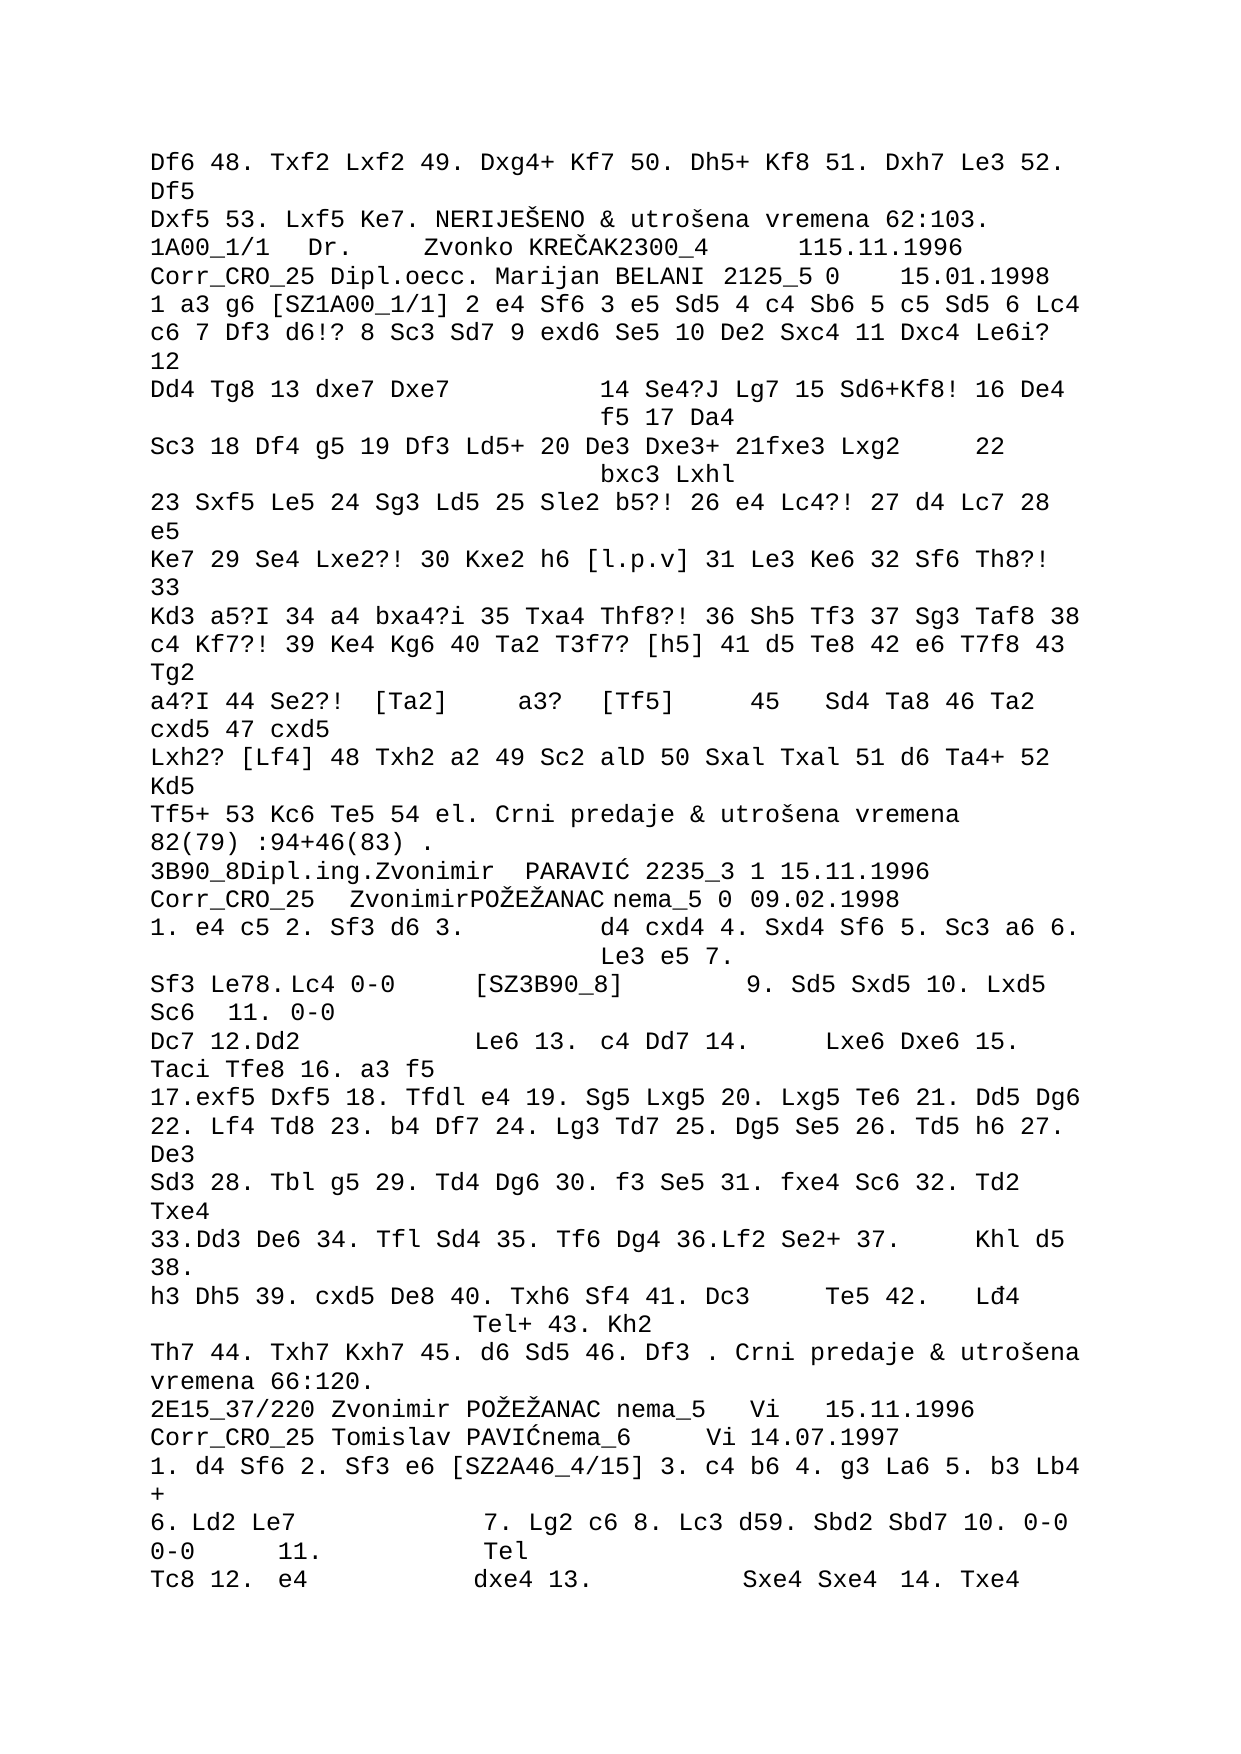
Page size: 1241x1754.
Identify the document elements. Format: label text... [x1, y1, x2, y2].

text Corr_CRO_25 Zvonimir POŽEŽANAC nema_5 0 09.02.1998 [150, 887, 1090, 915]
text Lxh2? [Lf4] 48 Txh2 a2 49 Sc2 alD 50 Sxal Txal 51 d6 Ta4+ 52 Kd5 Tf5+ 53 Kc6 Te5 54 el. Crni predaje & utrošena vremena 82(79) :94+46(83) . [150, 745, 1090, 858]
text 1A00_1/1 Dr. Zvonko KREČAK 2300_4 1 15.11.1996 [150, 235, 1090, 263]
text Sc3 18 Df4 g5 19 Df3 Ld5+ 20 De3 Dxe3+ 21 fxe3 Lxg2 22 bxc3 Lxhl [150, 433, 1090, 490]
text Corr_CRO_25 Tomislav PAVIĆ nema_6 Vi 14.07.1997 [150, 1425, 1090, 1453]
text 17. exf5 Dxf5 18. Tfdl e4 19. Sg5 Lxg5 20. Lxg5 Te6 21. Dd5 Dg6 [150, 1085, 1090, 1113]
text Sf3 Le7 8. Lc4 0-0 [SZ3B90_8] 9. Sd5 Sxd5 10. Lxd5 Sc6 11. 0-0 [150, 972, 1090, 1028]
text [150, 1567, 1090, 1595]
text 1. d4 Sf6 2. Sf3 e6 [SZ2A46_4/15] 3. c4 b6 4. g3 La6 5. b3 Lb4 + [150, 1453, 1090, 1510]
text Corr_CRO_25 Dipl.oecc. Marijan BELANI 2125_5 0 15.01.1998 [150, 263, 1090, 292]
text 1. e4 c5 2. Sf3 d6 3. d4 cxd4 4. Sxd4 Sf6 5. Sc3 a6 6. Le3 e5 7. [150, 915, 1090, 972]
text 23 Sxf5 Le5 24 Sg3 Ld5 25 Sle2 b5?! 26 e4 Lc4?! 27 d4 Lc7 28 e5 Ke7 29 Se4 Lxe2?! 30 Kxe2 h6 [l.p.v] 31 Le3 Ke6 32 Sf6 Th8?! 33 Kd3 a5?I 34 a4 bxa4?i 35 Txa4 Thf8?! 36 Sh5 Tf3 37 Sg3 Taf8 38 c4 Kf7?! 39 Ke4 Kg6 40 Ta2 T3f7? [h5] 41 d5 Te8 42 e6 T7f8 43 Tg2 a4?I 44 Se2?! [Ta2] a3? [Tf5] 45 Sd4 Ta8 46 Ta2 cxd5 47 cxd5 [150, 490, 1090, 745]
text h3 Dh5 39. cxd5 De8 40. Txh6 Sf4 41. Dc3 Te5 42. Lđ4 Tel+ 43. Kh2 [150, 1283, 1090, 1340]
text 2E15_37/220 Zvonimir POŽEŽANAC nema_5 Vi 15.11.1996 [150, 1397, 1090, 1425]
text 3B90_8 Dipl.ing. Zvonimir PARAVIĆ 2235_3 1 15.11.1996 [150, 858, 1090, 887]
text Th7 44. Txh7 Kxh7 45. d6 Sd5 46. Df3 . Crni predaje & utrošena vremena 66:120. [150, 1340, 1090, 1397]
text 33. Dd3 De6 34. Tfl Sd4 35. Tf6 Dg4 36. Lf2 Se2+ 37. Khl d5 38. [150, 1227, 1090, 1283]
text Dc7 12. Dd2 Le6 13. c4 Dd7 14. Lxe6 Dxe6 15. Taci Tfe8 16. a3 f5 [150, 1028, 1090, 1085]
text 6. Ld2 Le7 7. Lg2 c6 8. Lc3 d5 9. Sbd2 Sbd7 10. 0-0 0-0 11. Tel [150, 1510, 1090, 1567]
text 1 a3 g6 [SZ1A00_1/1] 2 e4 Sf6 3 e5 Sd5 4 c4 Sb6 5 c5 Sd5 6 Lc4 c6 7 Df3 d6!? 8 Sc3 Sd7 9 exd6 Se5 10 De2 Sxc4 11 Dxc4 Le6i? 12 Dd4 Tg8 13 dxe7 Dxe7 14 Se4?J Lg7 15 Sd6+ Kf8! 16 De4 f5 17 Da4 [150, 292, 1090, 433]
text Df6 48. Txf2 Lxf2 49. Dxg4+ Kf7 50. Dh5+ Kf8 51. Dxh7 Le3 52. Df5 Dxf5 53. Lxf5 Ke7. NERIJEŠENO & utrošena vremena 62:103. [150, 150, 1090, 235]
text 22. Lf4 Td8 23. b4 Df7 24. Lg3 Td7 25. Dg5 Se5 26. Td5 h6 27. De3 Sd3 28. Tbl g5 29. Td4 Dg6 30. f3 Se5 31. fxe4 Sc6 32. Td2 Txe4 [150, 1113, 1090, 1227]
